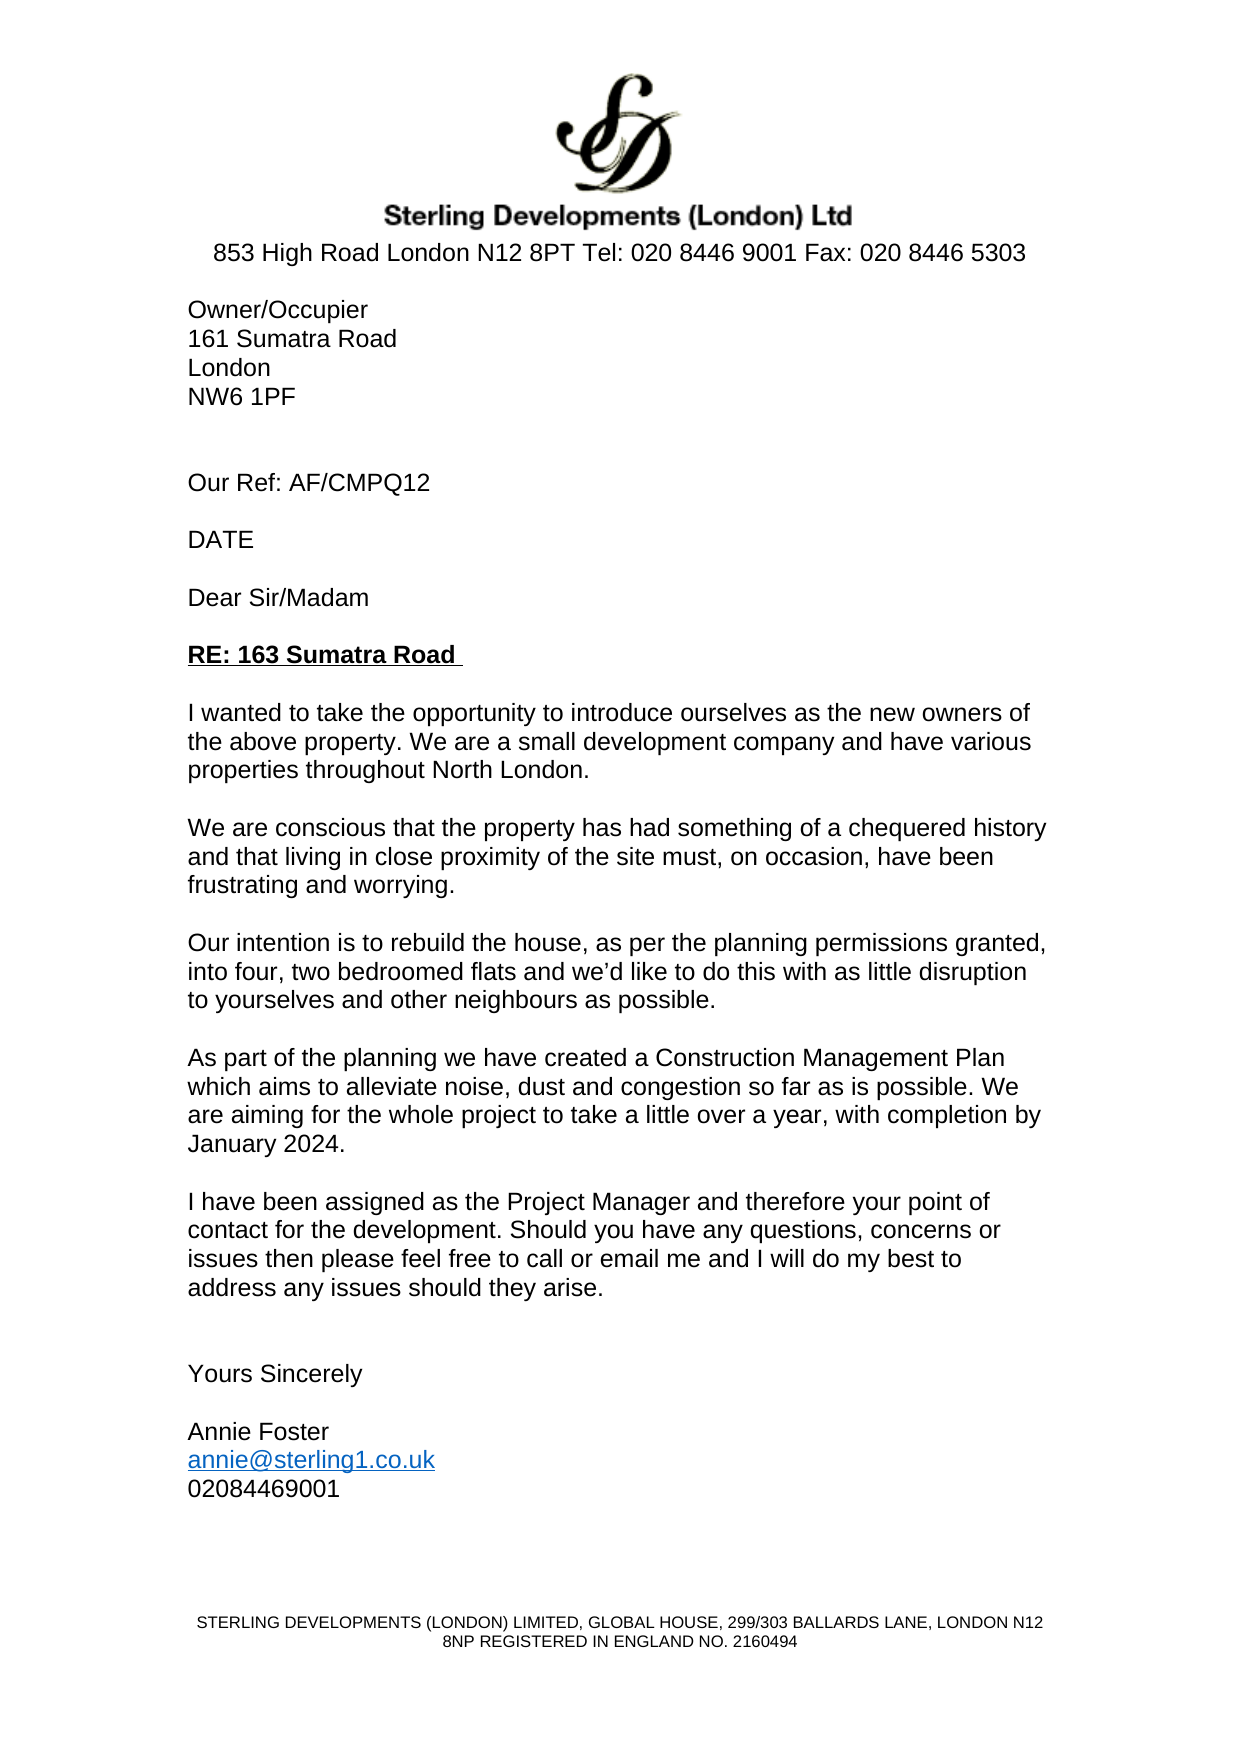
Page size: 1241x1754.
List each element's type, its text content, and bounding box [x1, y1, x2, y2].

text Our Ref: AF/CMPQ12 [187, 468, 1053, 497]
text Owner/Occupier [187, 295, 1053, 324]
text 161 Sumatra Road [187, 324, 1053, 353]
text Dear Sir/Madam [187, 583, 1053, 612]
text I have been assigned as the Project Manager and therefore your point of contact for the development. Should you have any questions, concerns or issues then please feel free to call or email me and I will do my best to address any issues should they arise. [187, 1187, 1053, 1302]
text 02084469001 [187, 1474, 1053, 1503]
text Our intention is to rebuild the house, as per the planning permissions granted, into four, two bedroomed flats and we’d like to do this with as little disruption to yourselves and other neighbours as possible. [187, 928, 1053, 1014]
picture [374, 73, 866, 238]
text London [187, 353, 1053, 382]
text RE: 163 Sumatra Road [187, 640, 1053, 669]
text As part of the planning we have created a Construction Management Plan which aims to alleviate noise, dust and congestion so far as is possible. We are aiming for the whole project to take a little over a year, with completion by January 2024. [187, 1043, 1053, 1158]
text Yours Sincerely [187, 1359, 1053, 1388]
text Annie Foster [187, 1417, 1053, 1445]
text NW6 1PF [187, 382, 1053, 410]
text I wanted to take the opportunity to introduce ourselves as the new owners of the above property. We are a small development company and have various properties throughout North London. [187, 698, 1053, 784]
text annie@sterling1.co.uk [187, 1445, 1053, 1474]
text We are conscious that the property has had something of a chequered history and that living in close proximity of the site must, on occasion, have been frustrating and worrying. [187, 813, 1053, 899]
text DATE [187, 525, 1053, 554]
